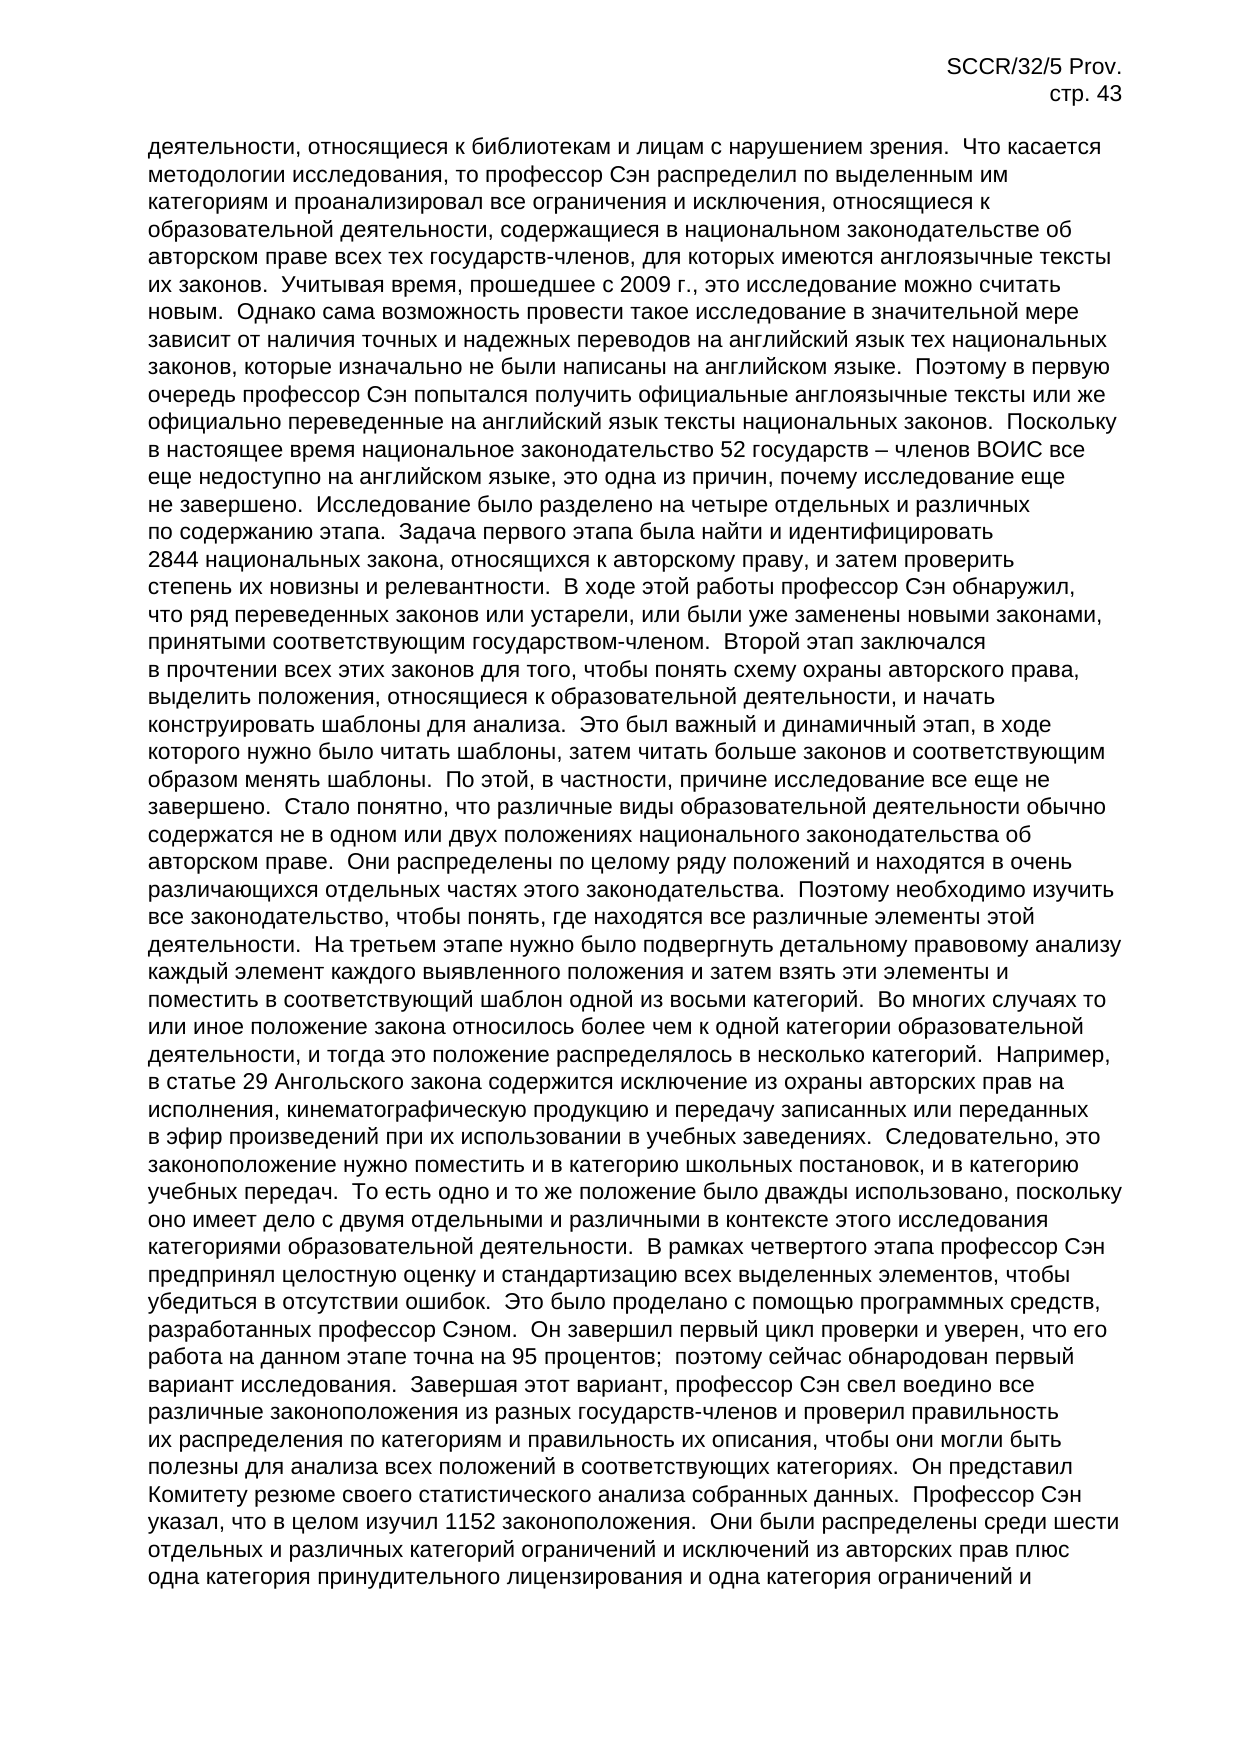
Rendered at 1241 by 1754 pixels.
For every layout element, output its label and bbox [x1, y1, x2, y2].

list [148, 132, 1122, 1590]
